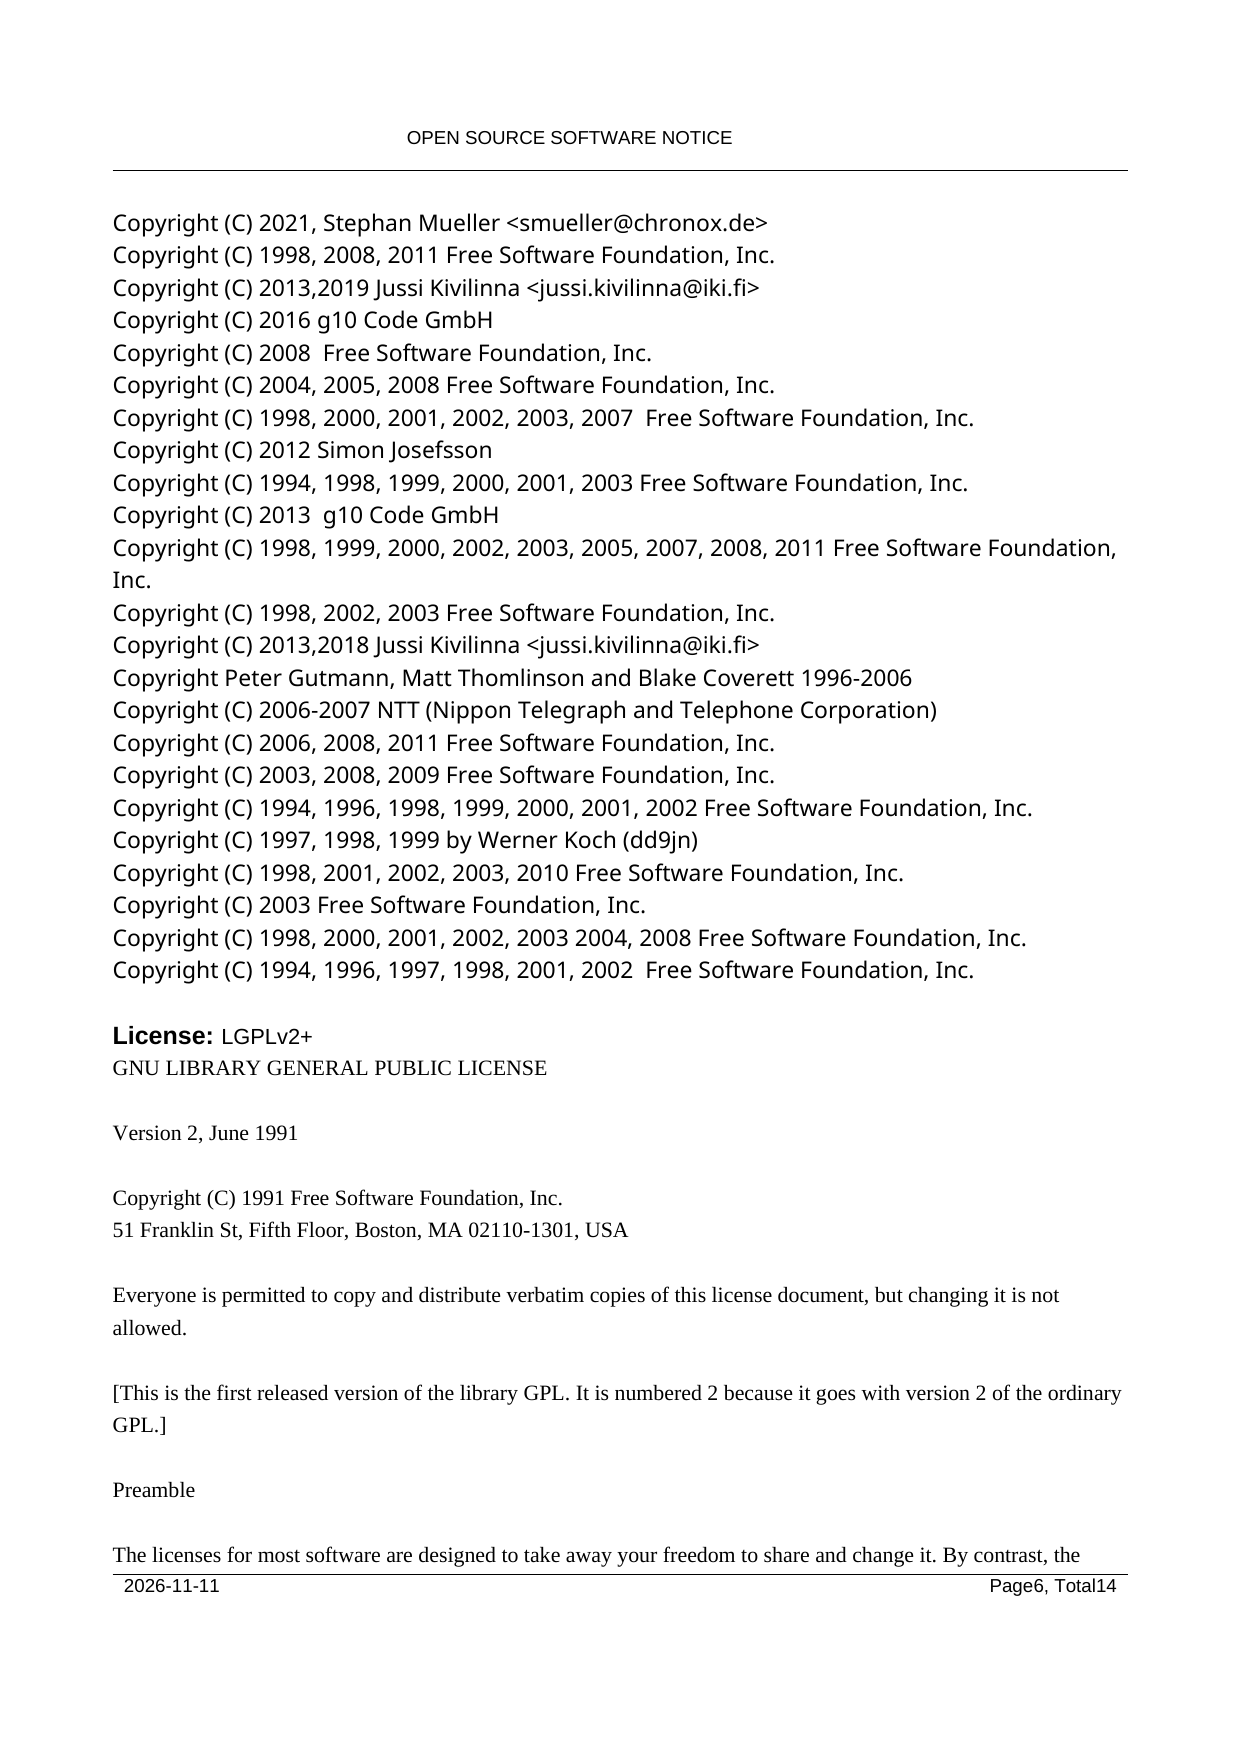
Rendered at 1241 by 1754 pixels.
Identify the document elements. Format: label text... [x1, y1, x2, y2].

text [112, 1051, 1128, 1571]
text License: LGPLv2+ [112, 1019, 1128, 1051]
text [112, 206, 1128, 1019]
